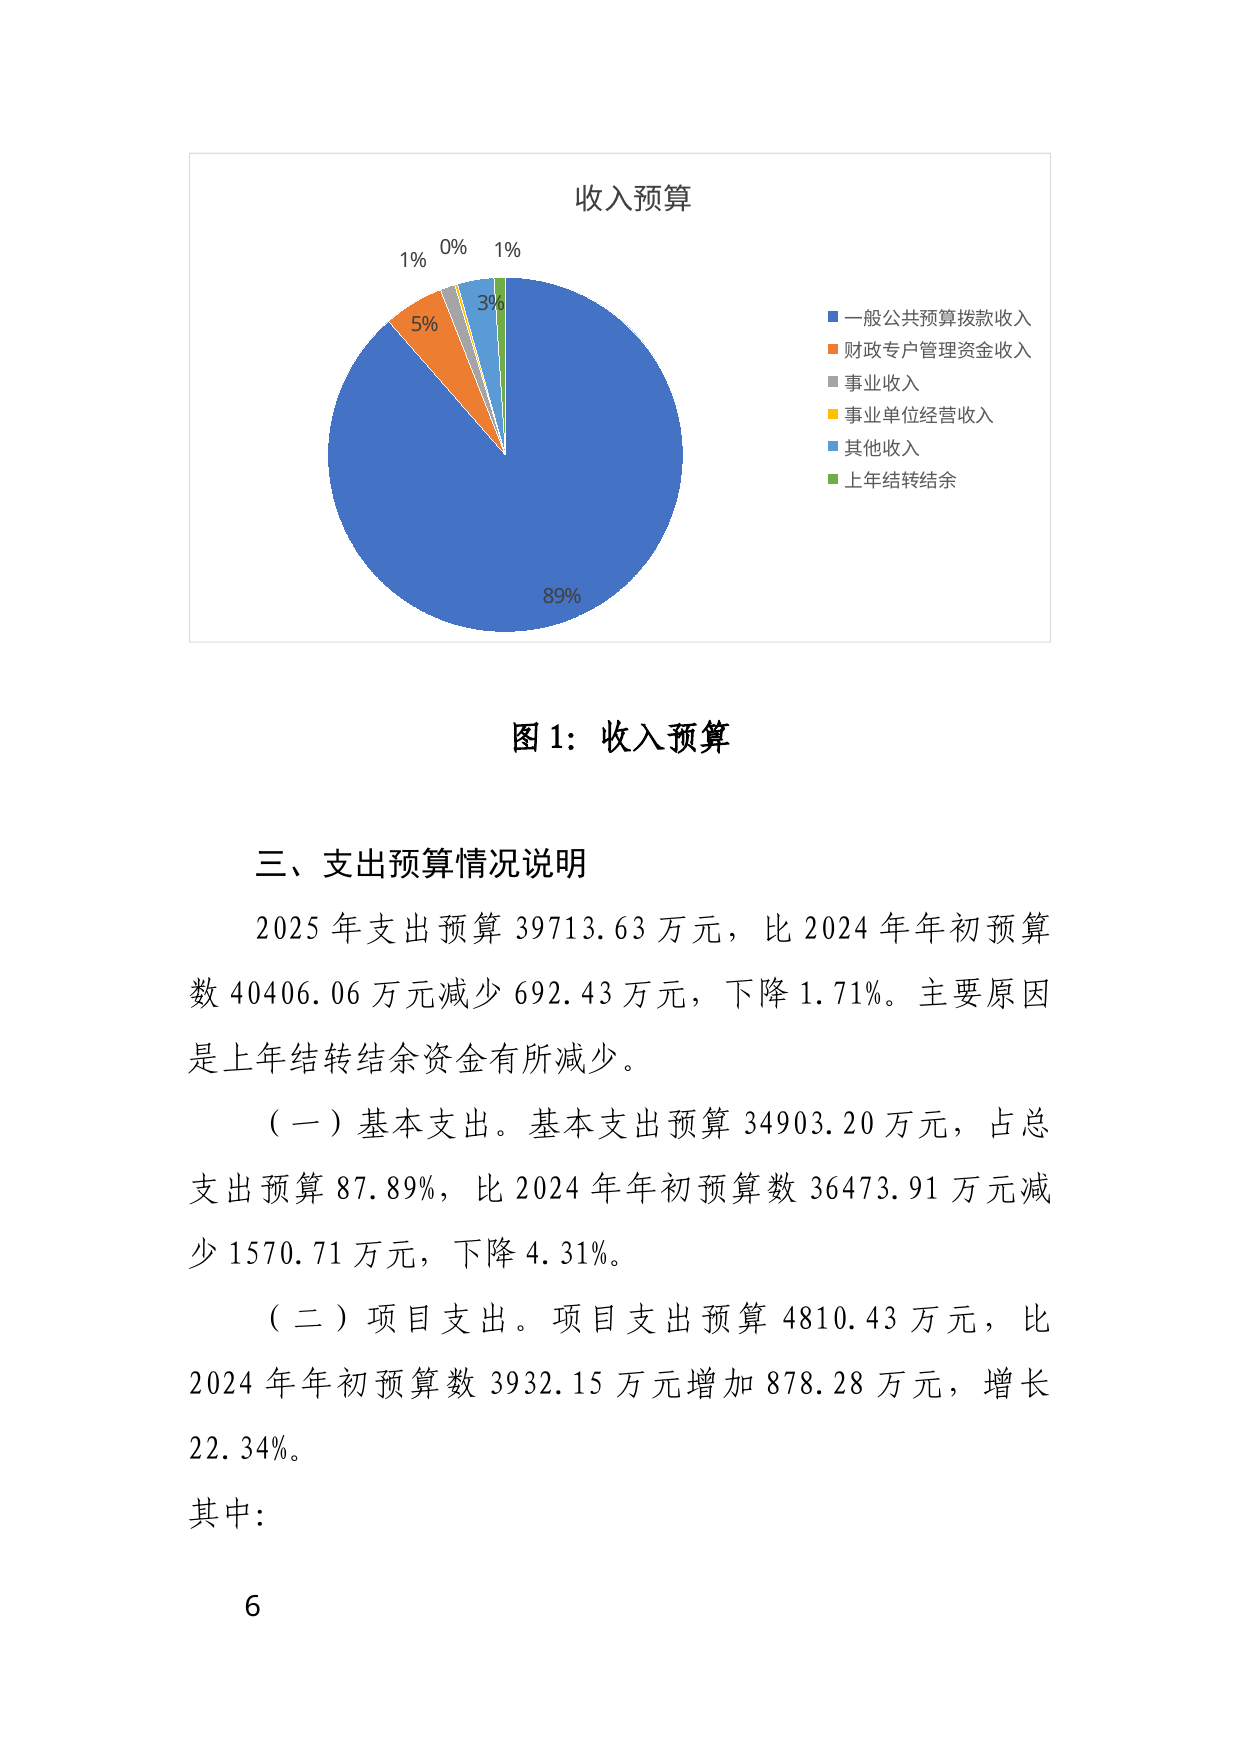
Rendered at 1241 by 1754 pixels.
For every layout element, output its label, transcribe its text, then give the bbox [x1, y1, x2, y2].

text 2025年支出预算39713.63万元，比2024年年初预算数40406.06万元减少692.43万元，下降1.71%。主要原因是上年结转结余资金有所减少。 [187, 893, 1053, 1088]
text 三、支出预算情况说明 [187, 828, 1053, 893]
subtitle 图1：收入预算 [187, 702, 1053, 767]
text （一）基本支出。基本支出预算34903.20万元，占总支出预算87.89%，比2024年年初预算数36473.91万元减少1570.71万元，下降4.31%。 [187, 1088, 1053, 1283]
text （二）项目支出。项目支出预算4810.43万元，比2024年年初预算数3932.15万元增加878.28万元，增长22.34%。 [187, 1283, 1053, 1478]
text 其中： [187, 1478, 1053, 1543]
